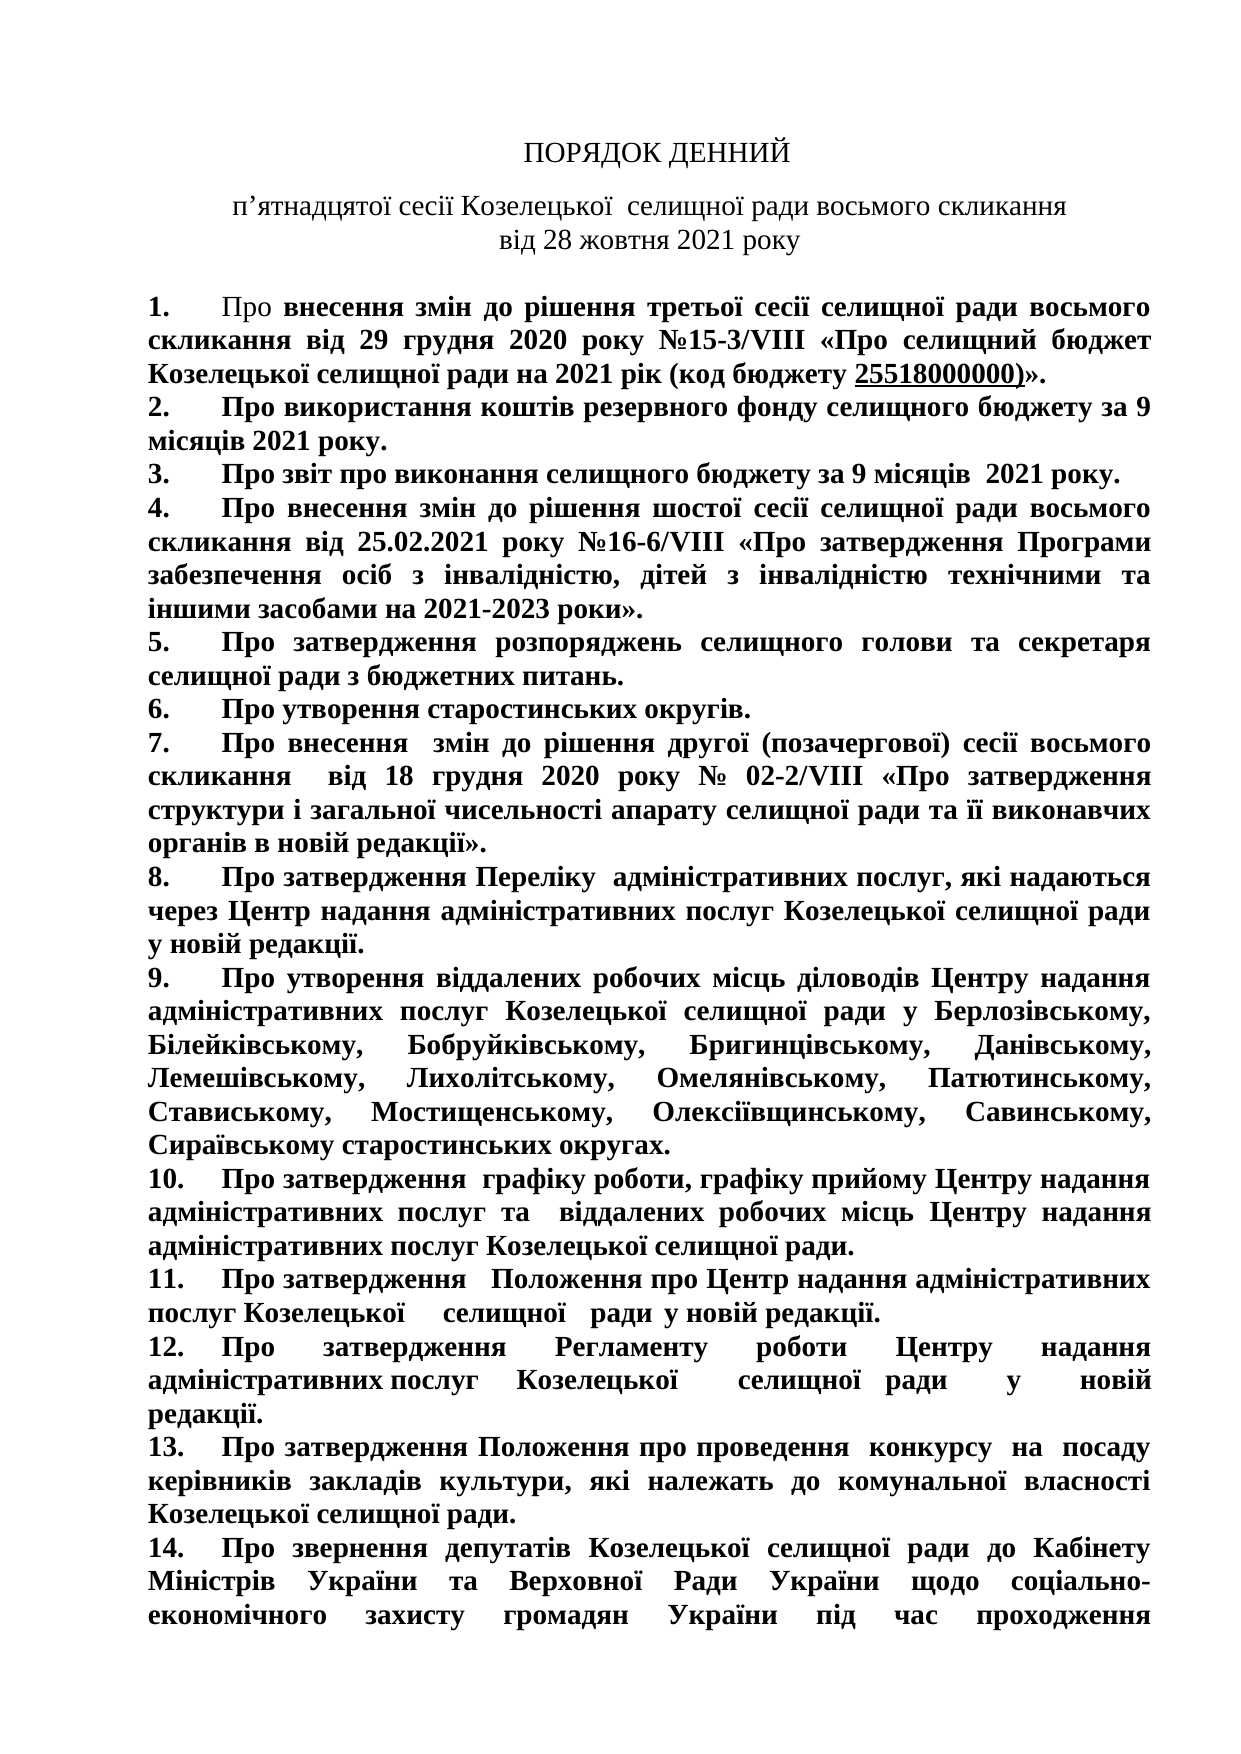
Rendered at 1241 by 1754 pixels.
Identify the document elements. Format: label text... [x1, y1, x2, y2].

list Про звіт про виконання селищного бюджету за 9 місяців 2021 року. [148, 457, 1152, 490]
list Про затвердження графіку роботи, графіку прийому Центру надання адміністративних послуг та віддалених робочих місць Центру надання адміністративних послуг Козелецької селищної ради. [148, 1161, 1152, 1262]
list Про затвердження Положення про проведення конкурсу на посаду керівників закладів культури, які належать до комунальної власності Козелецької селищної ради. [148, 1429, 1152, 1530]
text ПОРЯДОК ДЕННИЙ [148, 135, 1152, 169]
list Про використання коштів резервного фонду селищного бюджету за 9 місяців 2021 року. [148, 389, 1152, 457]
list Про внесення змін до рішення шостої сесії селищної ради восьмого скликання від 25.02.2021 року №16-6/VІІІ «Про затвердження Програми забезпечення осіб з інвалідністю, дітей з інвалідністю технічними та іншими засобами на 2021-2023 роки». [148, 490, 1152, 624]
list Про утворення віддалених робочих місць діловодів Центру надання адміністративних послуг Козелецької селищної ради у Берлозівському, Білейківському, Бобруйківському, Бригинцівському, Данівському, Лемешівському, Лихолітському, Омелянівському, Патютинському, Ставиському, Мостищенському, Олексіївщинському, Савинському, Сираївському старостинських округах. [148, 960, 1152, 1161]
list Про затвердження Положення про Центр надання адміністративних послуг Козелецької селищної ради у новій редакції. [148, 1262, 1152, 1329]
list Про утворення старостинських округів. [148, 691, 1152, 725]
text від 28 жовтня 2021 року [148, 222, 1152, 255]
list Про внесення змін до рішення третьої сесії селищної ради восьмого скликання від 29 грудня 2020 року №15-3/VIII «Про селищний бюджет Козелецької селищної ради на 2021 рік (код бюджету 25518000000)». [148, 289, 1152, 389]
text п’ятнадцятої сесії Козелецької селищної ради восьмого скликання [148, 188, 1152, 222]
list Про затвердження розпоряджень селищного голови та секретаря селищної ради з бюджетних питань. [148, 624, 1152, 691]
list Про внесення змін до рішення другої (позачергової) сесії восьмого скликання від 18 грудня 2020 року № 02-2/VIII «Про затвердження структури і загальної чисельності апарату селищної ради та її виконавчих органів в новій редакції». [148, 725, 1152, 859]
list Про затвердження Регламенту роботи Центру надання адміністративних послуг Козелецької селищної ради у новій редакції. [148, 1329, 1152, 1429]
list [148, 1530, 1152, 1631]
list Про затвердження Переліку адміністративних послуг, які надаються через Центр надання адміністративних послуг Козелецької селищної ради у новій редакції. [148, 859, 1152, 960]
